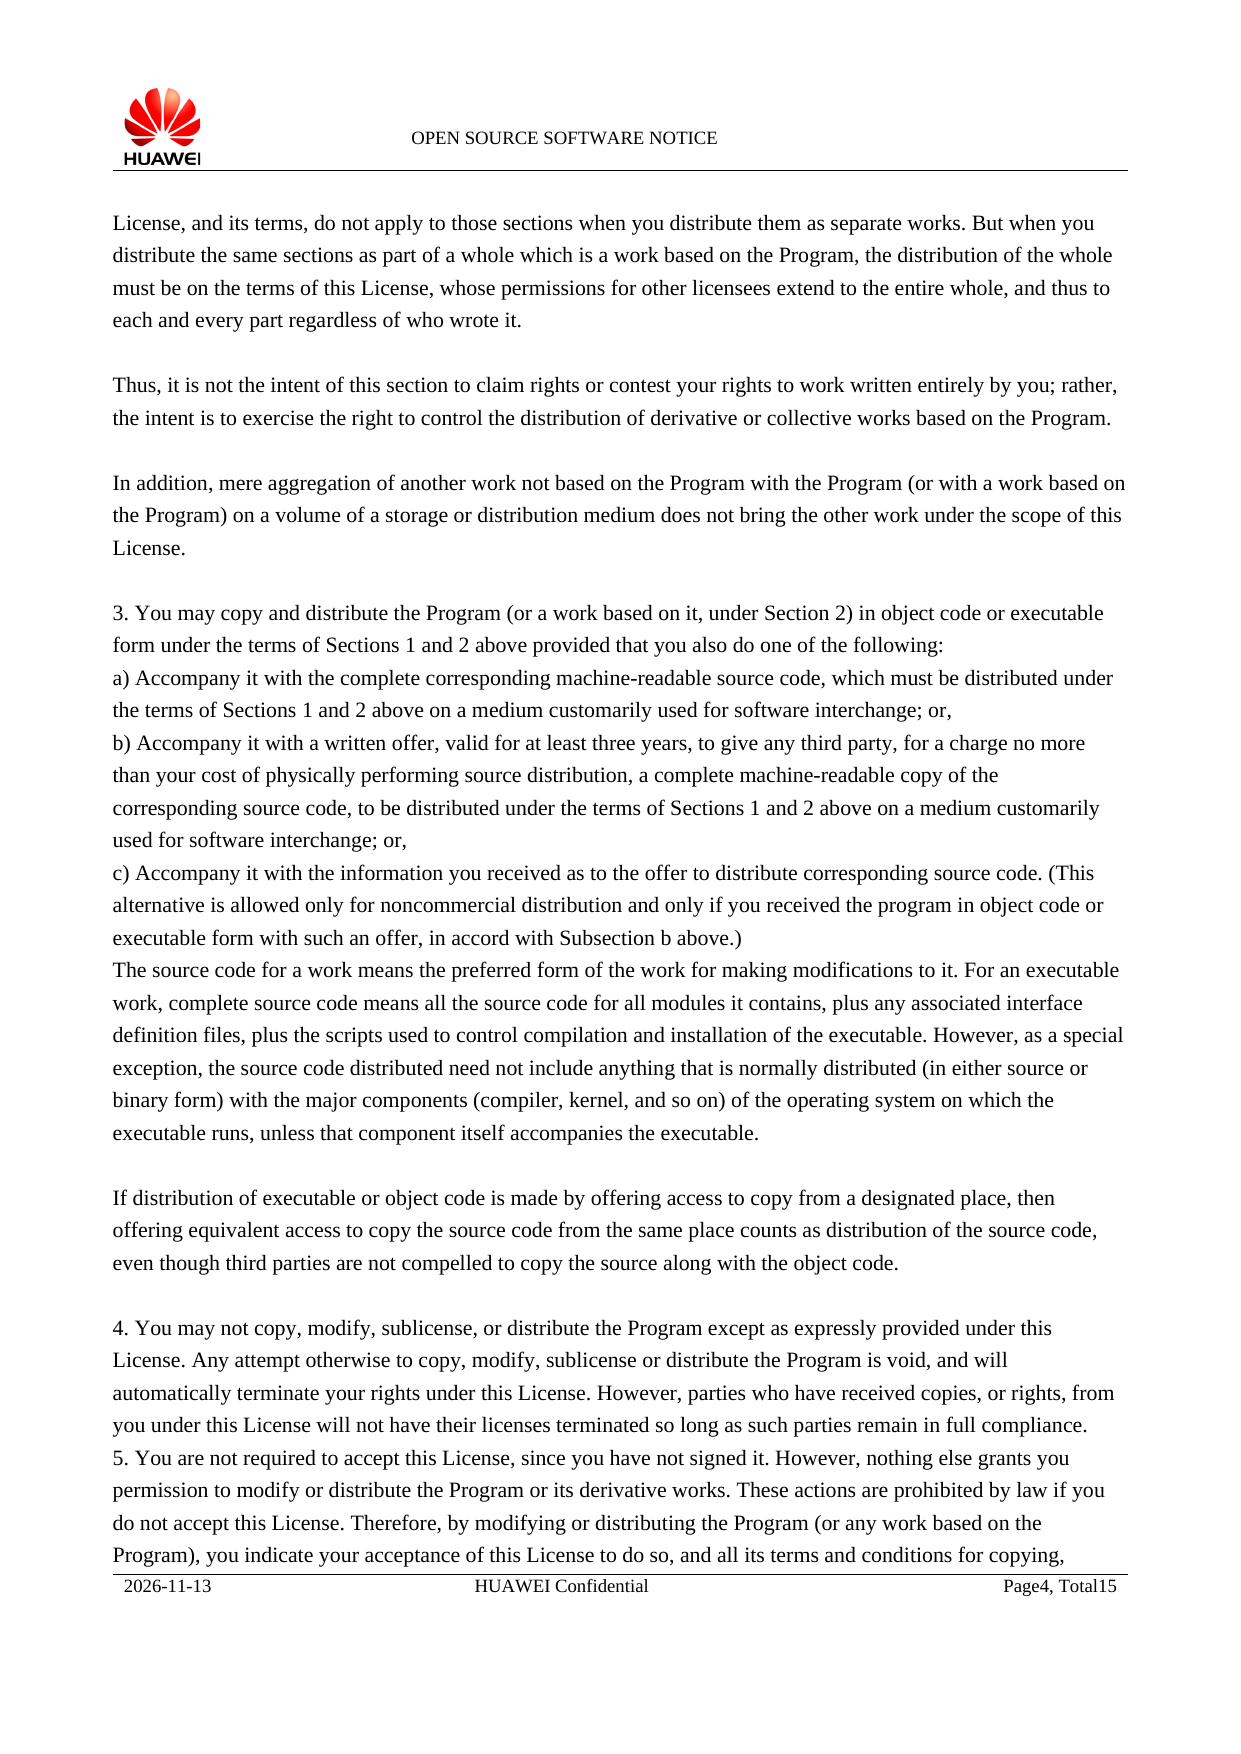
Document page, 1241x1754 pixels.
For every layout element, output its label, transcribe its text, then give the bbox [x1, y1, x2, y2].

text b) Accompany it with a written offer, valid for at least three years, to give any third party, for a charge no more than your cost of physically performing source distribution, a complete machine-readable copy of the corresponding source code, to be distributed under the terms of Sections 1 and 2 above on a medium customarily used for software interchange; or, [112, 726, 1128, 856]
text a) Accompany it with the complete corresponding machine-readable source code, which must be distributed under the terms of Sections 1 and 2 above on a medium customarily used for software interchange; or, [112, 661, 1128, 726]
text In addition, mere aggregation of another work not based on the Program with the Program (or with a work based on the Program) on a volume of a storage or distribution medium does not bring the other work under the scope of this License. [112, 466, 1128, 564]
picture [124, 88, 201, 165]
text 3. You may copy and distribute the Program (or a work based on it, under Section 2) in object code or executable form under the terms of Sections 1 and 2 above provided that you also do one of the following: [112, 596, 1128, 661]
text 4. You may not copy, modify, sublicense, or distribute the Program except as expressly provided under this License. Any attempt otherwise to copy, modify, sublicense or distribute the Program is void, and will automatically terminate your rights under this License. However, parties who have received copies, or rights, from you under this License will not have their licenses terminated so long as such parties remain in full compliance. [112, 1311, 1128, 1441]
text c) Accompany it with the information you received as to the offer to distribute corresponding source code. (This alternative is allowed only for noncommercial distribution and only if you received the program in object code or executable form with such an offer, in accord with Subsection b above.) [112, 856, 1128, 954]
text If distribution of executable or object code is made by offering access to copy from a designated place, then offering equivalent access to copy the source code from the same place counts as distribution of the source code, even though third parties are not compelled to copy the source along with the object code. [112, 1181, 1128, 1279]
text The source code for a work means the preferred form of the work for making modifications to it. For an executable work, complete source code means all the source code for all modules it contains, plus any associated interface definition files, plus the scripts used to control compilation and installation of the executable. However, as a special exception, the source code distributed need not include anything that is normally distributed (in either source or binary form) with the major components (compiler, kernel, and so on) of the operating system on which the executable runs, unless that component itself accompanies the executable. [112, 954, 1128, 1149]
text Thus, it is not the intent of this section to claim rights or contest your rights to work written entirely by you; rather, the intent is to exercise the right to control the distribution of derivative or collective works based on the Program. [112, 369, 1128, 434]
